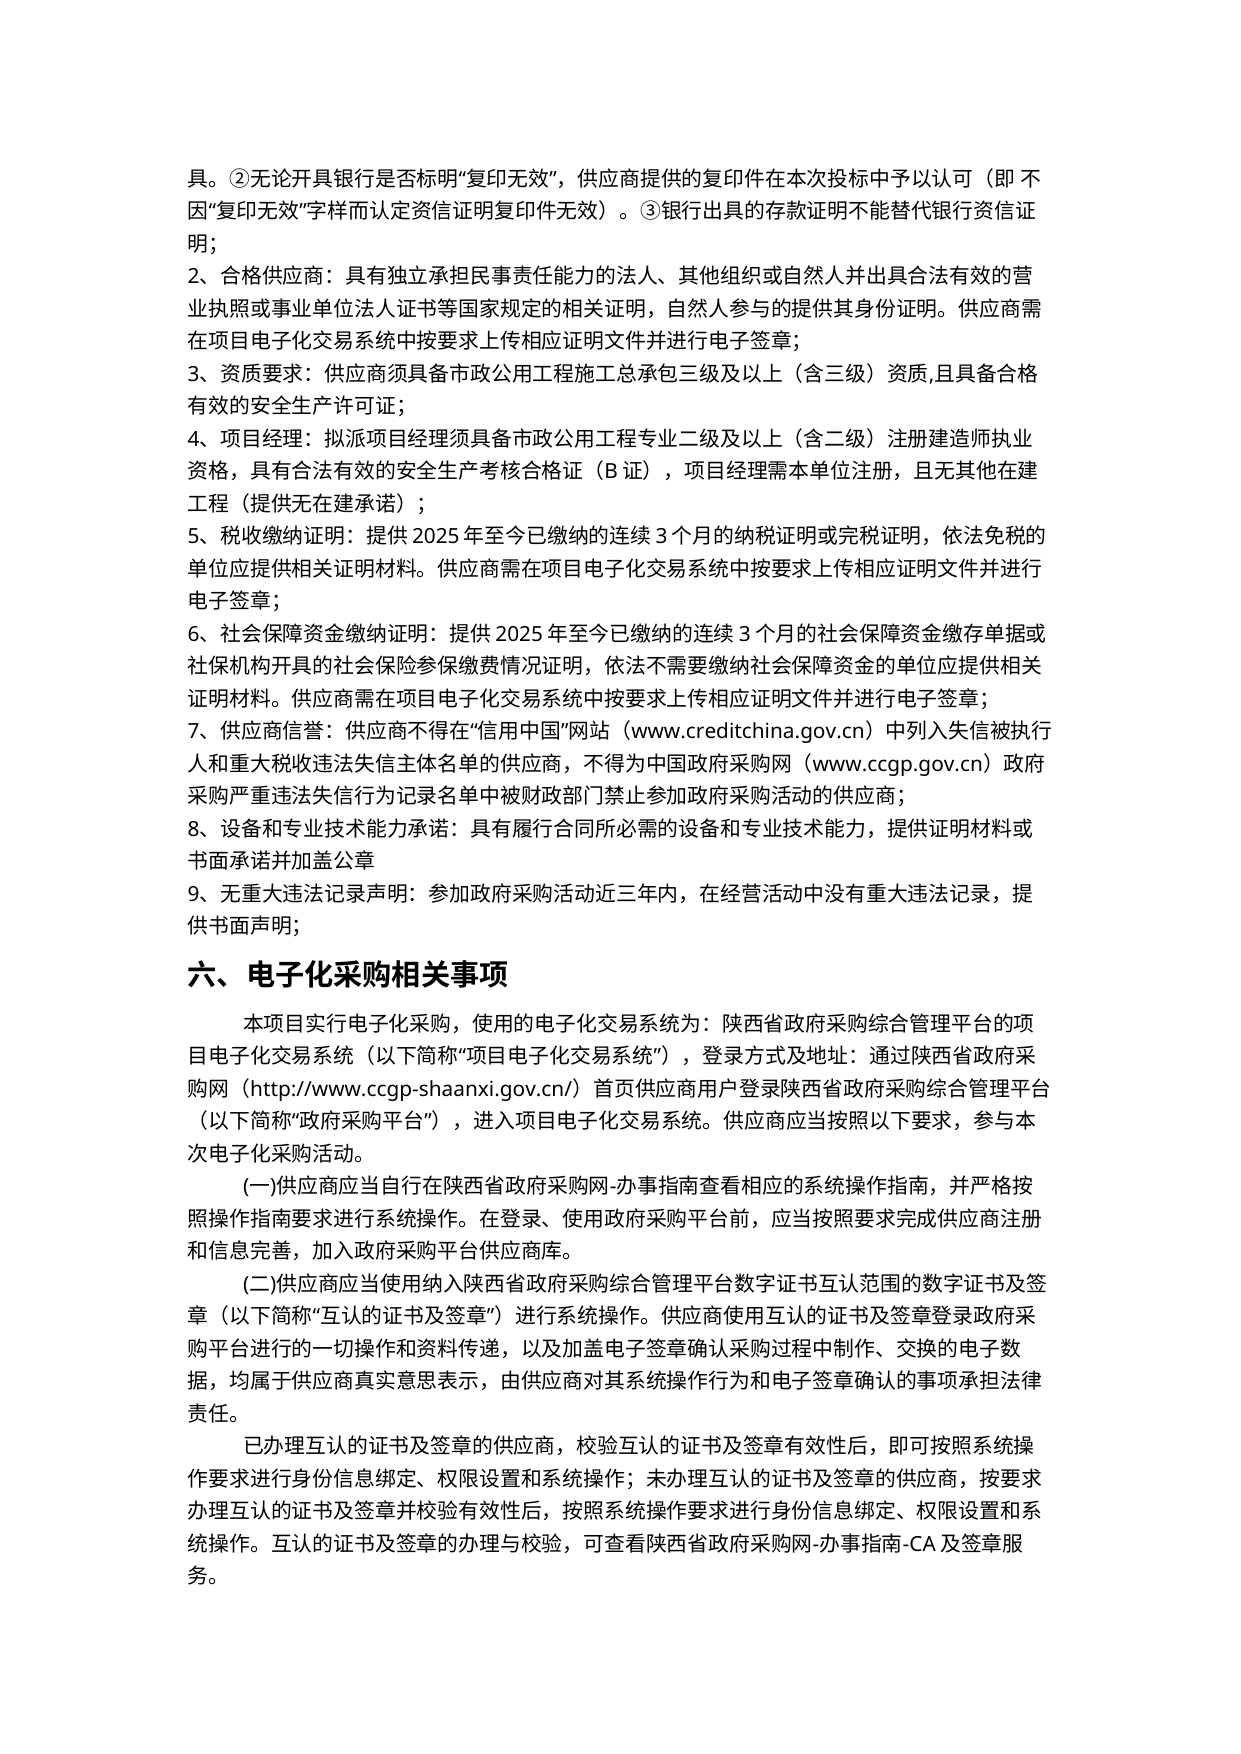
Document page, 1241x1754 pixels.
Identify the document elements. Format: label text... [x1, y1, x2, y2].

text 2、合格供应商：具有独立承担民事责任能力的法人、其他组织或自然人并出具合法有效的营业执照或事业单位法人证书等国家规定的相关证明，自然人参与的提供其身份证明。供应商需在项目电子化交易系统中按要求上传相应证明文件并进行电子签章； [187, 259, 1053, 357]
text 9、无重大违法记录声明：参加政府采购活动近三年内，在经营活动中没有重大违法记录，提供书面声明； [187, 877, 1053, 942]
text 3、资质要求：供应商须具备市政公用工程施工总承包三级及以上（含三级）资质,且具备合格有效的安全生产许可证； [187, 357, 1053, 422]
text 7、供应商信誉：供应商不得在“信用中国”网站（www.creditchina.gov.cn）中列入失信被执行人和重大税收违法失信主体名单的供应商，不得为中国政府采购网（www.ccgp.gov.cn）政府采购严重违法失信行为记录名单中被财政部门禁止参加政府采购活动的供应商； [187, 714, 1053, 812]
text 六、电子化采购相关事项 [187, 942, 1053, 1007]
text (二)供应商应当使用纳入陕西省政府采购综合管理平台数字证书互认范围的数字证书及签章（以下简称“互认的证书及签章”）进行系统操作。供应商使用互认的证书及签章登录政府采购平台进行的一切操作和资料传递，以及加盖电子签章确认采购过程中制作、交换的电子数据，均属于供应商真实意思表示，由供应商对其系统操作行为和电子签章确认的事项承担法律责任。 [187, 1267, 1053, 1429]
text 6、社会保障资金缴纳证明：提供2025年至今已缴纳的连续3个月的社会保障资金缴存单据或社保机构开具的社会保险参保缴费情况证明，依法不需要缴纳社会保障资金的单位应提供相关证明材料。供应商需在项目电子化交易系统中按要求上传相应证明文件并进行电子签章； [187, 617, 1053, 714]
text 已办理互认的证书及签章的供应商，校验互认的证书及签章有效性后，即可按照系统操作要求进行身份信息绑定、权限设置和系统操作；未办理互认的证书及签章的供应商，按要求办理互认的证书及签章并校验有效性后，按照系统操作要求进行身份信息绑定、权限设置和系统操作。互认的证书及签章的办理与校验，可查看陕西省政府采购网-办事指南-CA及签章服务。 [187, 1429, 1053, 1592]
text 4、项目经理：拟派项目经理须具备市政公用工程专业二级及以上（含二级）注册建造师执业资格，具有合法有效的安全生产考核合格证（B证），项目经理需本单位注册，且无其他在建工程（提供无在建承诺）； [187, 422, 1053, 519]
text 8、设备和专业技术能力承诺：具有履行合同所必需的设备和专业技术能力，提供证明材料或书面承诺并加盖公章 [187, 812, 1053, 877]
text (一)供应商应当自行在陕西省政府采购网-办事指南查看相应的系统操作指南，并严格按照操作指南要求进行系统操作。在登录、使用政府采购平台前，应当按照要求完成供应商注册和信息完善，加入政府采购平台供应商库。 [187, 1169, 1053, 1267]
text 5、税收缴纳证明：提供2025年至今已缴纳的连续3个月的纳税证明或完税证明，依法免税的单位应提供相关证明材料。供应商需在项目电子化交易系统中按要求上传相应证明文件并进行电子签章； [187, 519, 1053, 617]
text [187, 162, 1053, 259]
text 本项目实行电子化采购，使用的电子化交易系统为：陕西省政府采购综合管理平台的项目电子化交易系统（以下简称“项目电子化交易系统”），登录方式及地址：通过陕西省政府采购网（http://www.ccgp-shaanxi.gov.cn/）首页供应商用户登录陕西省政府采购综合管理平台（以下简称“政府采购平台”），进入项目电子化交易系统。供应商应当按照以下要求，参与本次电子化采购活动。 [187, 1007, 1053, 1169]
